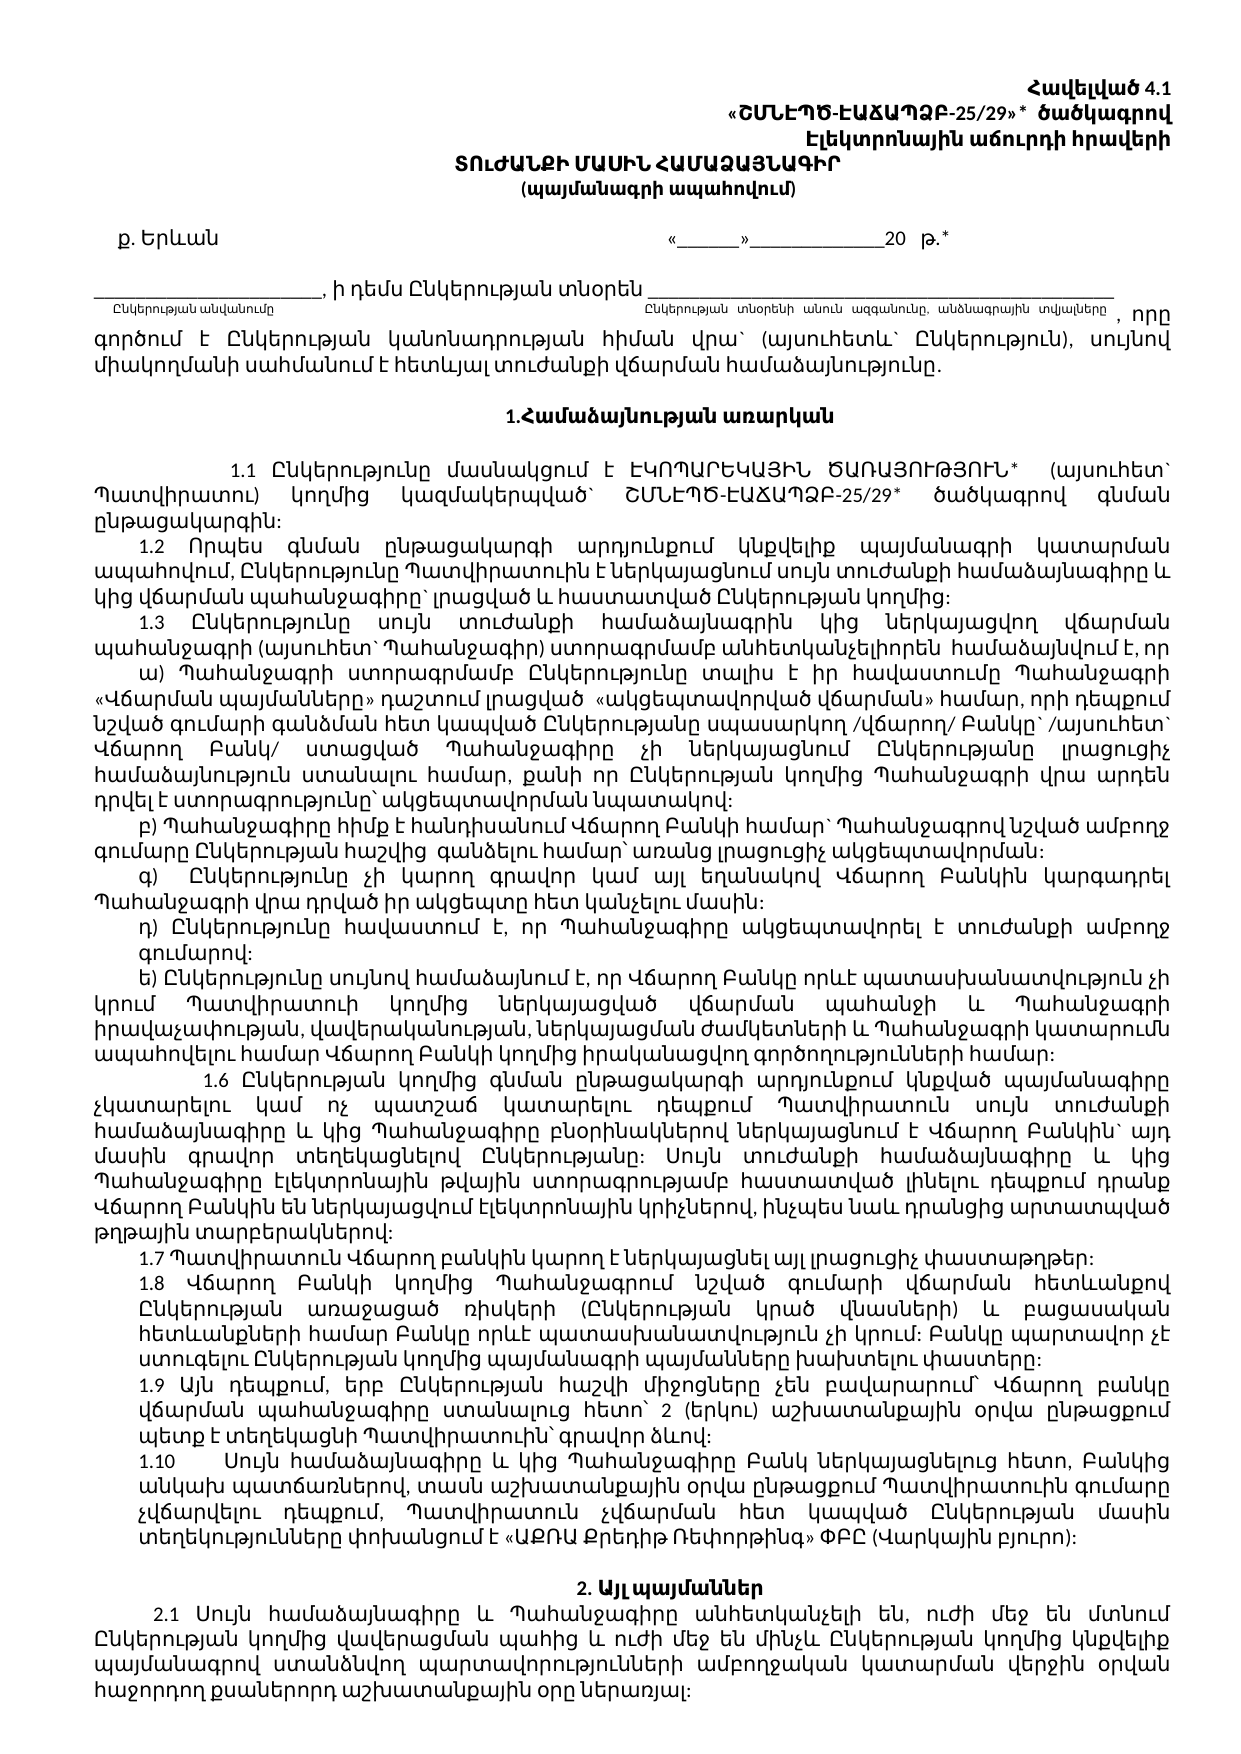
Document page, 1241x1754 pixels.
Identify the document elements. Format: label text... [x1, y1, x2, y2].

text (պայմանագրի ապահովում) [94, 177, 1171, 199]
text դ) Ընկերությունը հավաստում է, որ Պահանջագիրը ակցեպտավորել է տուժանքի ամբողջ գումարով: [138, 914, 1171, 965]
text ______________________, ի դեմս Ընկերության տնօրեն _____________________________________________ [94, 276, 1171, 301]
text 1.9 Այն դեպքում, երբ Ընկերության հաշվի միջոցները չեն բավարարում՝ Վճարող բանկը վճարման պահանջագիրը ստանալուց հետո՝ 2 (երկու) աշխատանքային օրվա ընթացքում պետք է տեղեկացնի Պատվիրատուին՝ գրավոր ձևով: [138, 1372, 1171, 1448]
text 1.6 Ընկերության կողմից գնման ընթացակարգի արդյունքում կնքված պայմանագիրը չկատարելու կամ ոչ պատշաճ կատարելու դեպքում Պատվիրատուն սույն տուժանքի համաձայնագիրը և կից Պահանջագիրը բնօրինակներով ներկայացնում է Վճարող Բանկին` այդ մասին գրավոր տեղեկացնելով Ընկերությանը: Սույն տուժանքի համաձայնագիրը և կից Պահանջագիրը էլեկտրոնային թվային ստորագրությամբ հաստատված լինելու դեպքում դրանք Վճարող Բանկին են ներկայացվում էլեկտրոնային կրիչներով, ինչպես նաև դրանցից արտատպված թղթային տարբերակներով: [94, 1067, 1171, 1245]
text 1.3 Ընկերությունը սույն տուժանքի համաձայնագրին կից ներկայացվող վճարման պահանջագրի (այսուհետ` Պահանջագիր) ստորագրմամբ անհետկանչելիորեն համաձայնվում է, որ [94, 609, 1171, 660]
text «ՇՄՆԷՊԾ-ԷԱՃԱՊՁԲ-25/29»* ծածկագրով [94, 100, 1171, 126]
text 1.7 Պատվիրատուն Վճարող բանկին կարող է ներկայացնել այլ լրացուցիչ փաստաթղթեր: [138, 1245, 1171, 1270]
text ա) Պահանջագրի ստորագրմամբ Ընկերությունը տալիս է իր հավաստումը Պահանջագրի «Վճարման պայմանները» դաշտում լրացված «ակցեպտավորված վճարման» համար, որի դեպքում նշված գումարի գանձման հետ կապված Ընկերությանը սպասարկող /վճարող/ Բանկը` /այսուհետ` Վճարող Բանկ/ ստացված Պահանջագիրը չի ներկայացնում Ընկերությանը լրացուցիչ համաձայնություն ստանալու համար, քանի որ Ընկերության կողմից Պահանջագրի վրա արդեն դրվել է ստորագրությունը՝ ակցեպտավորման նպատակով: [94, 660, 1171, 813]
text Ընկերության անվանումը Ընկերության տնօրենի անուն ազգանունը, անձնագրային տվյալները , որը գործում է Ընկերության կանոնադրության հիման վրա` (այսուհետև` Ընկերություն), սույնով միակողմանի սահմանում է հետևյալ տուժանքի վճարման համաձայնությունը. [94, 301, 1171, 377]
text ք. Երևան «______»_____________20 թ.* [94, 225, 1171, 250]
text Հավելված 4.1 [94, 75, 1171, 100]
text բ) Պահանջագիրը հիմք է հանդիսանում Վճարող Բանկի համար` Պահանջագրով նշված ամբողջ գումարը Ընկերության հաշվից գանձելու համար՝ առանց լրացուցիչ ակցեպտավորման: [94, 813, 1171, 864]
text 1.1 Ընկերությունը մասնակցում է ԷԿՈՊԱՐԵԿԱՅԻՆ ԾԱՌԱՅՈՒԹՅՈՒՆ* (այսուհետ` Պատվիրատու) կողմից կազմակերպված` ՇՄՆԷՊԾ-ԷԱՃԱՊՁԲ-25/29* ծածկագրով գնման ընթացակարգին: [94, 457, 1171, 533]
text 1.10 Սույն համաձայնագիրը և կից Պահանջագիրը Բանկ ներկայացնելուց հետո, Բանկից անկախ պատճառներով, տասն աշխատանքային օրվա ընթացքում Պատվիրատուին գումարը չվճարվելու դեպքում, Պատվիրատուն չվճարման հետ կապված Ընկերության մասին տեղեկությունները փոխանցում է «ԱՔՌԱ Քրեդիթ Ռեփորթինգ» ՓԲԸ (Վարկային բյուրո): [138, 1448, 1171, 1550]
text 1.8 Վճարող Բանկի կողմից Պահանջագրում նշված գումարի վճարման հետևանքով Ընկերության առաջացած ռիսկերի (Ընկերության կրած վնասների) և բացասական հետևանքների համար Բանկը որևէ պատասխանատվություն չի կրում: Բանկը պարտավոր չէ ստուգելու Ընկերության կողմից պայմանագրի պայմանները խախտելու փաստերը: [138, 1270, 1171, 1372]
text 1.Համաձայնության առարկան [169, 403, 1171, 428]
text ե) Ընկերությունը սույնով համաձայնում է, որ Վճարող Բանկը որևէ պատասխանատվություն չի կրում Պատվիրատուի կողմից ներկայացված վճարման պահանջի և Պահանջագրի իրավաչափության, վավերականության, ներկայացման ժամկետների և Պահանջագրի կատարումն ապահովելու համար Վճարող Բանկի կողմից իրականացվող գործողությունների համար: [94, 965, 1171, 1067]
text Էլեկտրոնային աճուրդի հրավերի [94, 126, 1171, 151]
text ՏՈւԺԱՆՔԻ ՄԱՍԻՆ ՀԱՄԱՁԱՅՆԱԳԻՐ [94, 151, 1171, 177]
text գ) Ընկերությունը չի կարող գրավոր կամ այլ եղանակով Վճարող Բանկին կարգադրել Պահանջագրի վրա դրված իր ակցեպտը հետ կանչելու մասին: [94, 864, 1171, 914]
text 2.1 Սույն համաձայնագիրը և Պահանջագիրը անհետկանչելի են, ուժի մեջ են մտնում Ընկերության կողմից վավերացման պահից և ուժի մեջ են մինչև Ընկերության կողմից կնքվելիք պայմանագրով ստանձնվող պարտավորությունների ամբողջական կատարման վերջին օրվան հաջորդող քսաներորդ աշխատանքային օրը ներառյալ: [94, 1601, 1171, 1702]
text 2. Այլ պայմաններ [169, 1575, 1171, 1601]
text 1.2 Որպես գնման ընթացակարգի արդյունքում կնքվելիք պայմանագրի կատարման ապահովում, Ընկերությունը Պատվիրատուին է ներկայացնում սույն տուժանքի համաձայնագիրը և կից վճարման պահանջագիրը` լրացված և հաստատված Ընկերության կողմից: [94, 533, 1171, 609]
